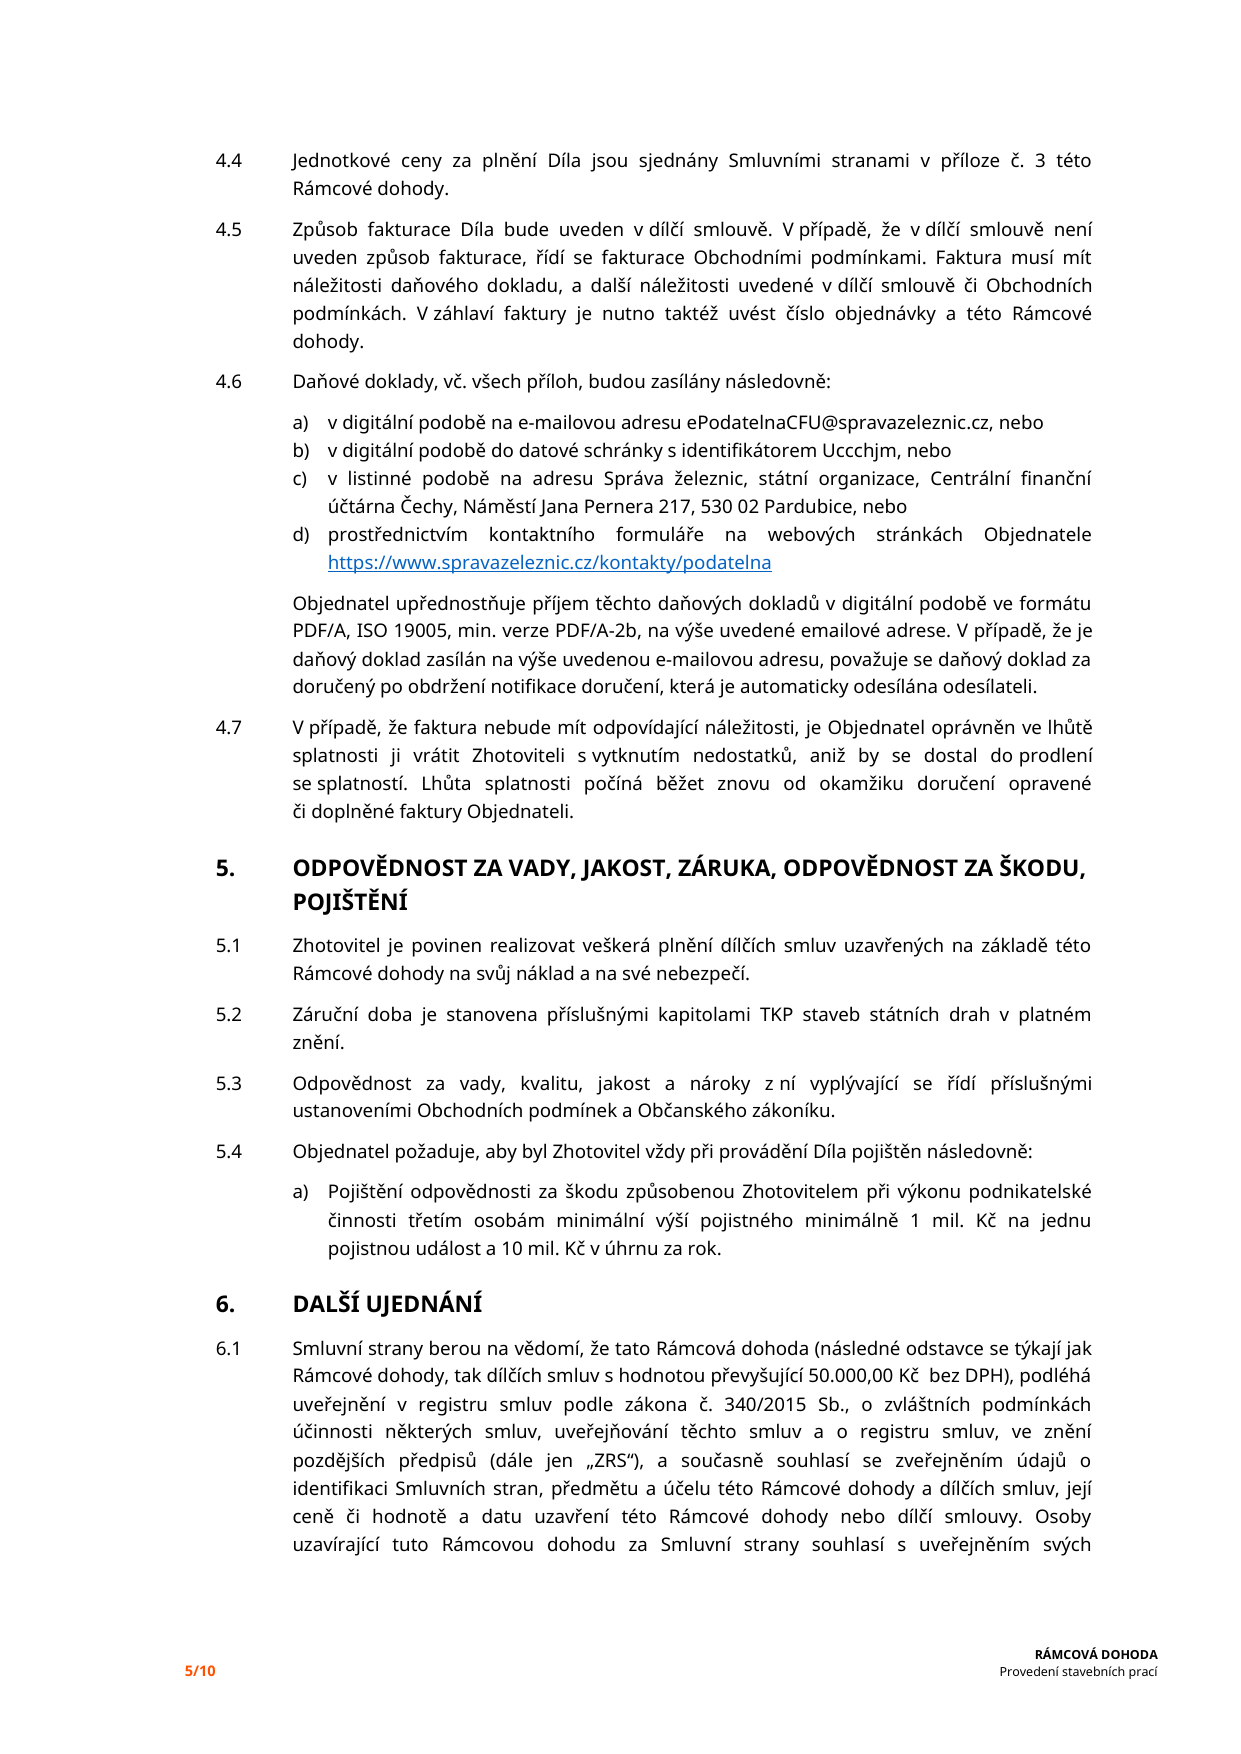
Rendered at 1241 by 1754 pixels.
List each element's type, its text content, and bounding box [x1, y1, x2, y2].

text Způsob fakturace Díla bude uveden v dílčí smlouvě. V případě, že v dílčí smlouvě není uveden způsob fakturace, řídí se fakturace Obchodními podmínkami. Faktura musí mít náležitosti daňového dokladu, a další náležitosti uvedené v dílčí smlouvě či Obchodních podmínkách. V záhlaví faktury je nutno taktéž uvést číslo objednávky a této Rámcové dohody. [216, 216, 1093, 354]
text Objednatel požaduje, aby byl Zhotovitel vždy při provádění Díla pojištěn následovně: [216, 1138, 1093, 1164]
text ODPOVĚDNOST ZA VADY, JAKOST, ZÁRUKA, ODPOVĚDNOST ZA ŠKODU, POJIŠTĚNÍ [216, 851, 1093, 917]
text Záruční doba je stanovena příslušnými kapitolami TKP staveb státních drah v platném znění. [216, 1001, 1093, 1055]
text v digitální podobě do datové schránky s identifikátorem Uccchjm, nebo [292, 437, 1093, 463]
text Jednotkové ceny za plnění Díla jsou sjednány Smluvními stranami v příloze č. 3 této Rámcové dohody. [216, 147, 1093, 201]
list Pojištění odpovědnosti za škodu způsobenou Zhotovitelem při výkonu podnikatelské činnosti třetím osobám minimální výší pojistného minimálně 1 mil. Kč na jednu pojistnou událost a 10 mil. Kč v úhrnu za rok. [292, 1179, 1093, 1260]
text DALŠÍ UJEDNÁNÍ [216, 1288, 1093, 1319]
text v listinné podobě na adresu Správa železnic, státní organizace, Centrální finanční účtárna Čechy, Náměstí Jana Pernera 217, 530 02 Pardubice, nebo [292, 465, 1093, 519]
text Objednatel upřednostňuje příjem těchto daňových dokladů v digitální podobě ve formátu PDF/A, ISO 19005, min. verze PDF/A-2b, na výše uvedené emailové adrese. V případě, že je daňový doklad zasílán na výše uvedenou e-mailovou adresu, považuje se daňový doklad za doručený po obdržení notifikace doručení, která je automaticky odesílána odesílateli. [292, 590, 1093, 699]
text Daňové doklady, vč. všech příloh, budou zasílány následovně: [216, 369, 1093, 394]
text Odpovědnost za vady, kvalitu, jakost a nároky z ní vyplývající se řídí příslušnými ustanoveními Obchodních podmínek a Občanského zákoníku. [216, 1070, 1093, 1123]
list v digitální podobě na e-mailovou adresu ePodatelnaCFU@spravazeleznic.cz, nebo [292, 409, 1093, 435]
text Zhotovitel je povinen realizovat veškerá plnění dílčích smluv uzavřených na základě této Rámcové dohody na svůj náklad a na své nebezpečí. [216, 933, 1093, 986]
text V případě, že faktura nebude mít odpovídající náležitosti, je Objednatel oprávněn ve lhůtě splatnosti ji vrátit Zhotoviteli s vytknutím nedostatků, aniž by se dostal do prodlení se splatností. Lhůta splatnosti počíná běžet znovu od okamžiku doručení opravené či doplněné faktury Objednateli. [216, 714, 1093, 824]
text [216, 1335, 1093, 1556]
text prostřednictvím kontaktního formuláře na webových stránkách Objednatele https://www.spravazeleznic.cz/kontakty/podatelna [292, 521, 1093, 575]
